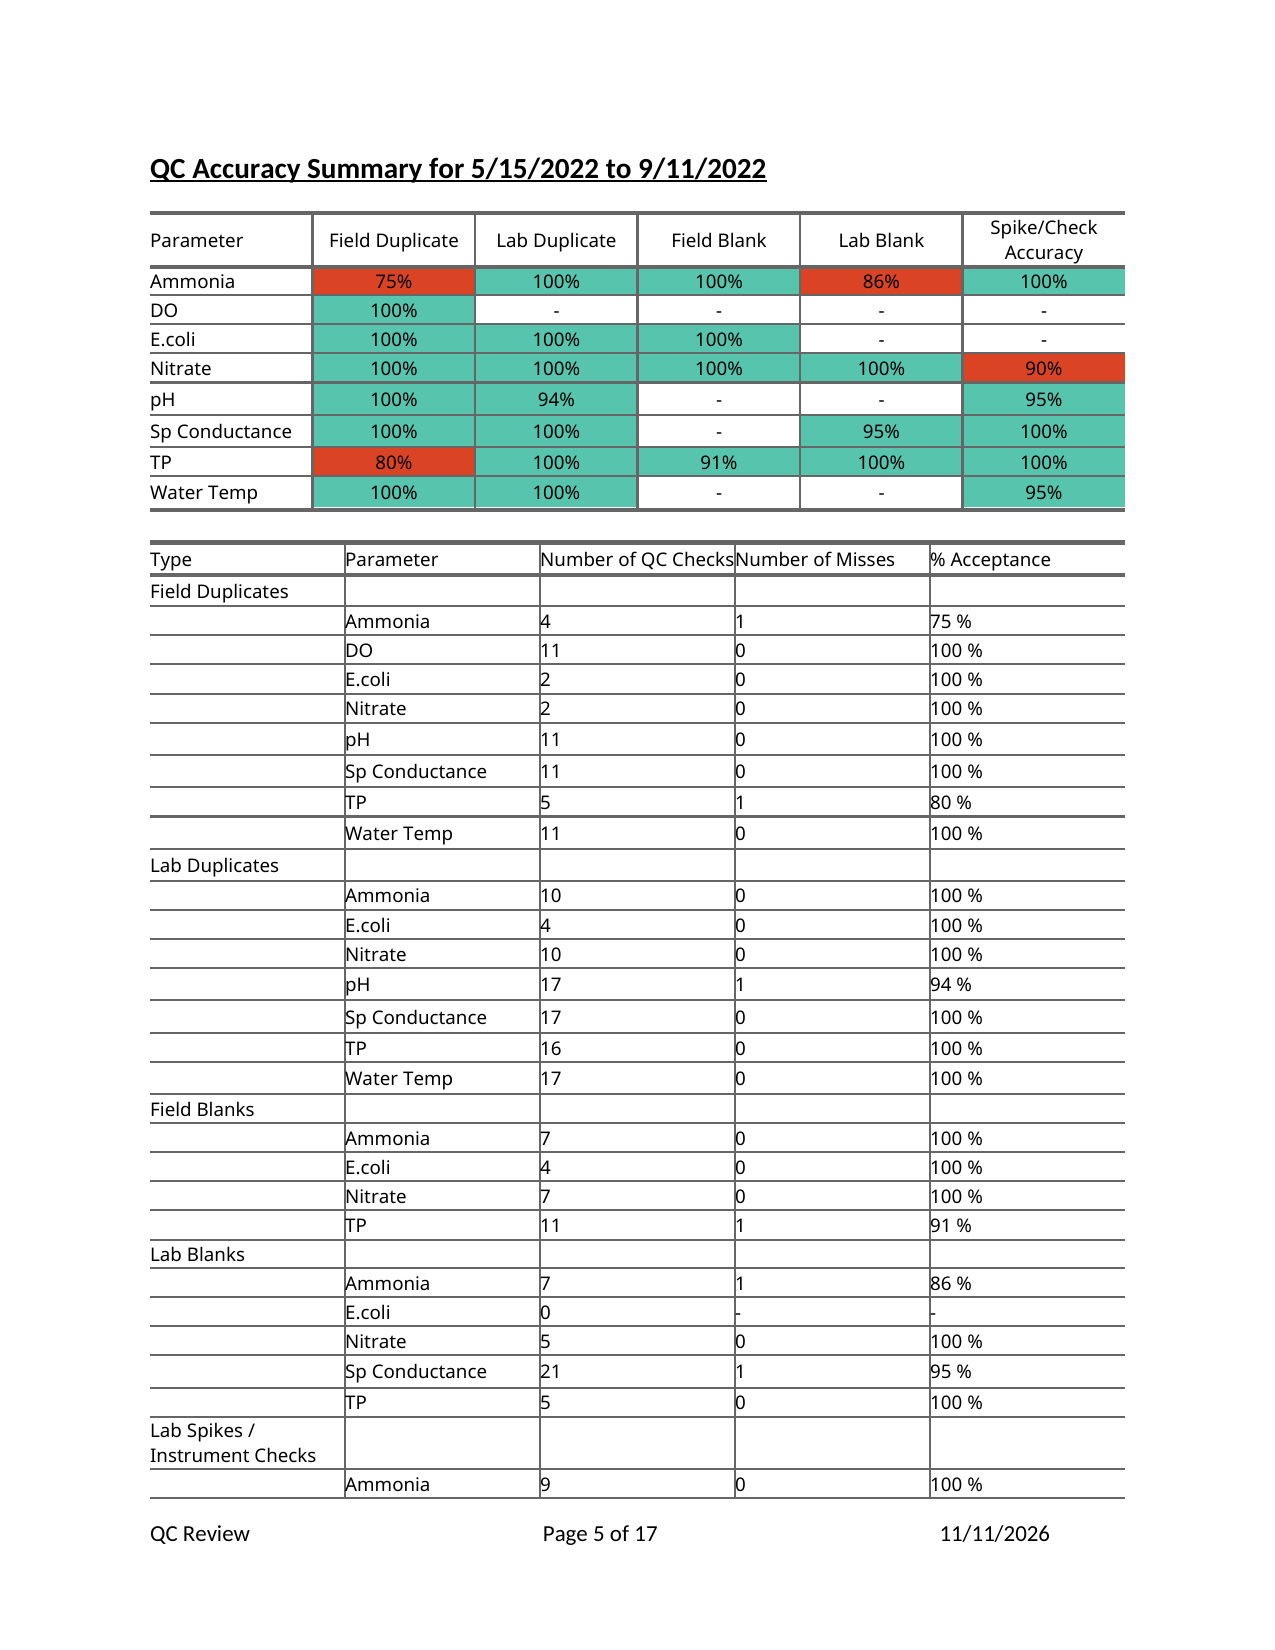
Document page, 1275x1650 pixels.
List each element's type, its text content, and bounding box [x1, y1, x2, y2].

table_cell 0 [736, 1182, 929, 1209]
table_cell - [964, 296, 1125, 323]
table_cell Field Blanks [150, 1095, 344, 1122]
table_cell Ammonia [346, 1124, 539, 1151]
table_cell [150, 1153, 344, 1180]
table_cell [346, 1418, 539, 1468]
table_cell 1 [736, 969, 929, 999]
table_cell 4 [541, 607, 734, 634]
table_cell Nitrate [346, 1182, 539, 1209]
table_cell 100% [314, 477, 474, 507]
table_cell 80% [314, 448, 474, 475]
table_cell 0 [736, 882, 929, 909]
table_header Number of Misses [736, 545, 929, 573]
table_cell 80 % [931, 788, 1125, 815]
table_header Field Duplicate [314, 215, 474, 265]
table_cell 5 [541, 1389, 734, 1416]
table_cell Ammonia [346, 1470, 539, 1497]
table_cell Ammonia [346, 882, 539, 909]
table_cell - [639, 384, 799, 414]
table_cell [150, 636, 344, 663]
table_cell 9 [541, 1470, 734, 1497]
table_cell Water Temp [150, 477, 311, 507]
table_cell 0 [736, 1034, 929, 1061]
table_cell 86 % [931, 1269, 1125, 1296]
table_header % Acceptance [931, 545, 1125, 573]
table_cell 100% [314, 354, 474, 381]
table_cell 100 % [931, 1327, 1125, 1354]
table_cell pH [346, 969, 539, 999]
table_cell [150, 1034, 344, 1061]
table_cell Nitrate [150, 354, 311, 381]
table_cell 100% [639, 325, 799, 352]
table_cell 0 [736, 1001, 929, 1032]
table_cell 5 [541, 788, 734, 815]
table_cell [346, 1241, 539, 1267]
table_cell Lab Blanks [150, 1241, 344, 1267]
table_cell 95% [964, 384, 1125, 414]
table_cell - [639, 477, 799, 507]
table_cell [150, 1327, 344, 1354]
table_cell [150, 882, 344, 909]
table_cell - [476, 296, 636, 323]
table_cell [931, 1418, 1125, 1468]
table_cell pH [150, 384, 311, 414]
table_cell 11 [541, 1211, 734, 1238]
table_cell 100% [801, 354, 961, 381]
table_cell 2 [541, 695, 734, 722]
table_cell 11 [541, 756, 734, 786]
table_cell 91% [639, 448, 799, 475]
table_cell E.coli [346, 911, 539, 938]
table_cell [736, 577, 929, 605]
table_cell 4 [541, 1153, 734, 1180]
table_cell 0 [736, 911, 929, 938]
table_cell 100 % [931, 818, 1125, 847]
table_cell 2 [541, 665, 734, 692]
table_cell 100% [476, 269, 636, 294]
table_header Lab Blank [801, 215, 961, 265]
table_cell E.coli [346, 1298, 539, 1325]
table_cell 1 [736, 1211, 929, 1238]
table_cell [541, 577, 734, 605]
table_cell Sp Conductance [346, 1001, 539, 1032]
table_cell - [801, 384, 961, 414]
table_cell 100% [964, 269, 1125, 294]
table_cell [150, 818, 344, 847]
table_cell 7 [541, 1182, 734, 1209]
table_cell TP [346, 1211, 539, 1238]
table_cell [150, 788, 344, 815]
table_cell 100% [639, 354, 799, 381]
table_cell 100% [639, 269, 799, 294]
table_cell 100 % [931, 1153, 1125, 1180]
table_cell 0 [736, 940, 929, 967]
table_cell 100 % [931, 724, 1125, 754]
table_cell [931, 1241, 1125, 1267]
table_cell 90% [964, 354, 1125, 381]
table_cell 100 % [931, 636, 1125, 663]
table_cell Lab Spikes / Instrument Checks [150, 1418, 344, 1468]
table_cell [736, 1241, 929, 1267]
table_cell Water Temp [346, 818, 539, 847]
table_cell [150, 665, 344, 692]
table_cell 1 [736, 1356, 929, 1387]
table_cell [150, 1001, 344, 1032]
table_cell 100 % [931, 1470, 1125, 1497]
table_cell [346, 850, 539, 880]
table_cell 100 % [931, 1124, 1125, 1151]
table_header Field Blank [639, 215, 799, 265]
table_cell Nitrate [346, 695, 539, 722]
table_cell 94 % [931, 969, 1125, 999]
table_cell 75 % [931, 607, 1125, 634]
table_cell TP [150, 448, 311, 475]
table_cell 75% [314, 269, 474, 294]
table_cell 11 [541, 724, 734, 754]
table_cell 86% [801, 269, 961, 294]
table_cell 95% [801, 416, 961, 446]
table_cell 100% [964, 416, 1125, 446]
table_cell 0 [736, 695, 929, 722]
table_cell 0 [736, 724, 929, 754]
table_header Number of QC Checks [541, 545, 734, 573]
table_cell [150, 756, 344, 786]
table_cell 0 [736, 1470, 929, 1497]
table_cell 100 % [931, 911, 1125, 938]
table_cell 100 % [931, 1389, 1125, 1416]
table_cell [541, 1095, 734, 1122]
table_cell [541, 1241, 734, 1267]
table_cell 1 [736, 788, 929, 815]
table_cell 100% [964, 448, 1125, 475]
table_cell 11 [541, 818, 734, 847]
table_cell 7 [541, 1269, 734, 1296]
table_cell - [801, 477, 961, 507]
table_cell [150, 969, 344, 999]
table_cell 0 [736, 1124, 929, 1151]
table_cell 1 [736, 1269, 929, 1296]
table_header Parameter [346, 545, 539, 573]
table_cell 100 % [931, 756, 1125, 786]
table_cell [150, 724, 344, 754]
table_cell [150, 911, 344, 938]
table_cell Sp Conductance [150, 416, 311, 446]
table_cell 0 [736, 1389, 929, 1416]
table_cell [150, 940, 344, 967]
subtitle QC Accuracy Summary for 5/15/2022 to 9/11/2022 [150, 150, 1125, 186]
table_cell 100% [476, 354, 636, 381]
table_cell Lab Duplicates [150, 850, 344, 880]
table_cell E.coli [150, 325, 311, 352]
table_cell - [801, 325, 961, 352]
table_cell 100% [314, 384, 474, 414]
table_cell 0 [736, 665, 929, 692]
table_cell 100% [476, 416, 636, 446]
table_cell 0 [736, 1153, 929, 1180]
table_cell Sp Conductance [346, 756, 539, 786]
table_cell 0 [736, 1063, 929, 1093]
table_cell Ammonia [150, 269, 311, 294]
table_cell 5 [541, 1327, 734, 1354]
table_cell Nitrate [346, 1327, 539, 1354]
table_cell [150, 1356, 344, 1387]
table_cell 0 [736, 1327, 929, 1354]
table_cell 100 % [931, 665, 1125, 692]
table_cell - [639, 416, 799, 446]
table_cell [150, 1182, 344, 1209]
table_cell 16 [541, 1034, 734, 1061]
table_header Lab Duplicate [476, 215, 636, 265]
table_cell 100% [314, 416, 474, 446]
table_cell TP [346, 788, 539, 815]
table_cell 100% [801, 448, 961, 475]
table_cell - [639, 296, 799, 323]
table_cell [150, 1389, 344, 1416]
table_cell 100% [476, 325, 636, 352]
table_cell Nitrate [346, 940, 539, 967]
table_cell 100% [314, 296, 474, 323]
table_cell Water Temp [346, 1063, 539, 1093]
table_cell 17 [541, 1063, 734, 1093]
table_cell 10 [541, 940, 734, 967]
table_cell [931, 577, 1125, 605]
table_cell E.coli [346, 665, 539, 692]
table_cell [736, 1095, 929, 1122]
table_cell 1 [736, 607, 929, 634]
table_cell - [931, 1298, 1125, 1325]
table_cell [150, 1063, 344, 1093]
table_cell 91 % [931, 1211, 1125, 1238]
table_cell [346, 1095, 539, 1122]
table_cell 7 [541, 1124, 734, 1151]
table_cell [736, 1418, 929, 1468]
table_cell 95 % [931, 1356, 1125, 1387]
table_cell 100 % [931, 695, 1125, 722]
table_cell 100 % [931, 940, 1125, 967]
table_cell [150, 1298, 344, 1325]
table_cell DO [150, 296, 311, 323]
table_cell 17 [541, 969, 734, 999]
table_cell 100 % [931, 1182, 1125, 1209]
table_cell 100% [476, 477, 636, 507]
table_cell [150, 1269, 344, 1296]
table_cell E.coli [346, 1153, 539, 1180]
table_header Type [150, 545, 344, 573]
table_cell 11 [541, 636, 734, 663]
table_cell 100 % [931, 882, 1125, 909]
table_cell [150, 695, 344, 722]
table_cell DO [346, 636, 539, 663]
table_cell 0 [736, 636, 929, 663]
table_cell [346, 577, 539, 605]
table_cell Field Duplicates [150, 577, 344, 605]
table_cell 100% [314, 325, 474, 352]
table_cell 100 % [931, 1001, 1125, 1032]
table_cell pH [346, 724, 539, 754]
table_cell 10 [541, 882, 734, 909]
table_cell TP [346, 1389, 539, 1416]
table_cell 0 [736, 756, 929, 786]
table_cell 21 [541, 1356, 734, 1387]
table_cell 4 [541, 911, 734, 938]
table_cell [150, 1124, 344, 1151]
table_cell 100 % [931, 1063, 1125, 1093]
table_cell Ammonia [346, 1269, 539, 1296]
table_cell [931, 1095, 1125, 1122]
table_cell 17 [541, 1001, 734, 1032]
table_cell Sp Conductance [346, 1356, 539, 1387]
table_cell [150, 1470, 344, 1497]
table_cell [736, 850, 929, 880]
table_cell 94% [476, 384, 636, 414]
table_header Parameter [150, 215, 311, 265]
table_cell [931, 850, 1125, 880]
table_cell [150, 607, 344, 634]
table_cell 100 % [931, 1034, 1125, 1061]
table_cell 100% [476, 448, 636, 475]
table_header Spike/Check Accuracy [964, 215, 1125, 265]
table_cell - [736, 1298, 929, 1325]
table_cell 0 [541, 1298, 734, 1325]
table_cell [150, 1211, 344, 1238]
table_cell Ammonia [346, 607, 539, 634]
table_cell [541, 850, 734, 880]
table_cell 0 [736, 818, 929, 847]
table_cell TP [346, 1034, 539, 1061]
table_cell - [801, 296, 961, 323]
table_cell 95% [964, 477, 1125, 507]
table_cell [541, 1418, 734, 1468]
table_cell - [964, 325, 1125, 352]
